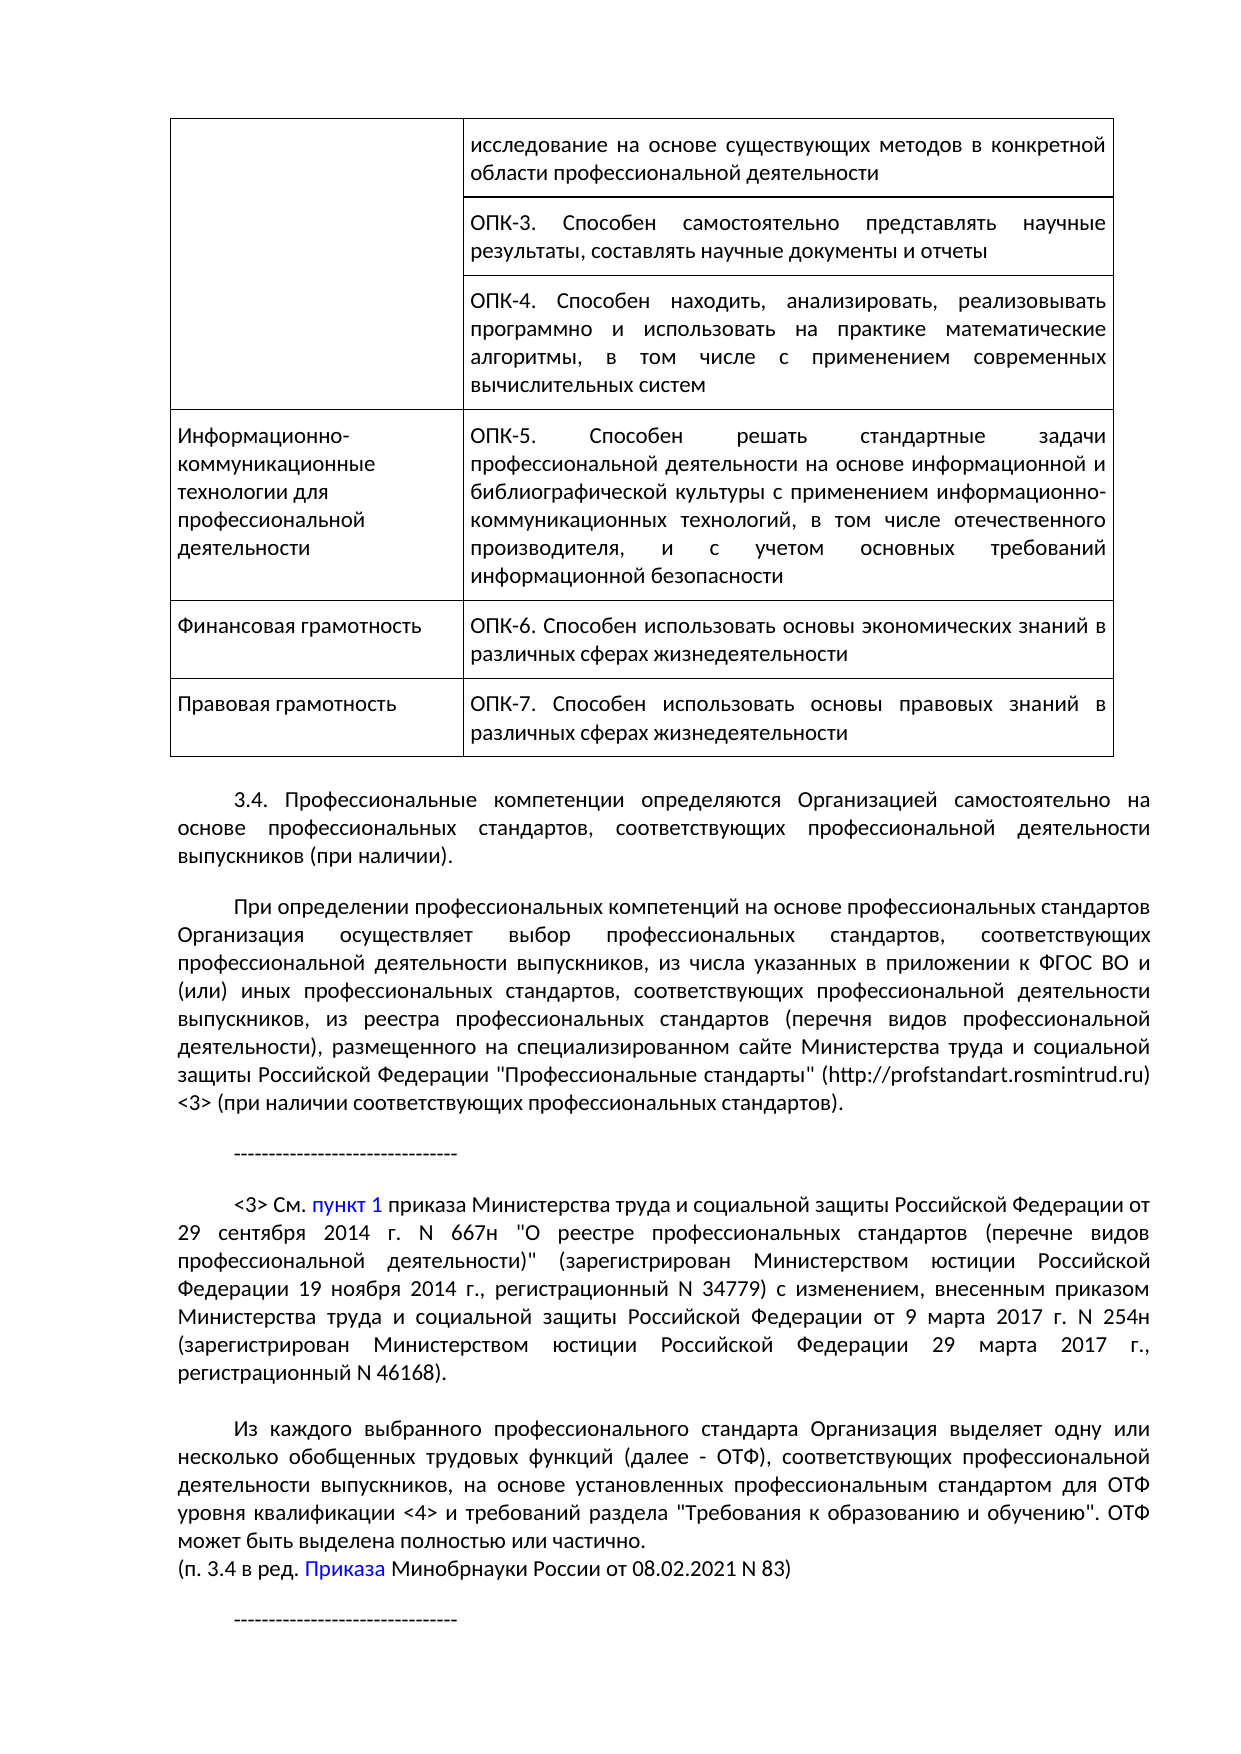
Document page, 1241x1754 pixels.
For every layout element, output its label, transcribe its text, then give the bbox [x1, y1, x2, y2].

text -------------------------------- [177, 1606, 1152, 1633]
table_cell Финансовая грамотность [171, 601, 463, 678]
table_cell ОПК-5. Способен решать стандартные задачи профессиональной деятельности на основе информационной и библиографической культуры с применением информационно-коммуникационных технологий, в том числе отечественного производителя, и с учетом основных требований информационной безопасности [464, 410, 1113, 599]
table_cell ОПК-7. Способен использовать основы правовых знаний в различных сферах жизнедеятельности [464, 679, 1113, 756]
table_cell ОПК-6. Способен использовать основы экономических знаний в различных сферах жизнедеятельности [464, 601, 1113, 678]
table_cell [464, 119, 1113, 196]
text -------------------------------- [177, 1139, 1152, 1167]
text Из каждого выбранного профессионального стандарта Организация выделяет одну или несколько обобщенных трудовых функций (далее - ОТФ), соответствующих профессиональной деятельности выпускников, на основе установленных профессиональным стандартом для ОТФ уровня квалификации <4> и требований раздела "Требования к образованию и обучению". ОТФ может быть выделена полностью или частично. [177, 1414, 1152, 1554]
table_cell Правовая грамотность [171, 679, 463, 756]
table_cell ОПК-3. Способен самостоятельно представлять научные результаты, составлять научные документы и отчеты [464, 198, 1113, 275]
table_cell Информационно-коммуникационные технологии для профессиональной деятельности [171, 410, 463, 599]
text При определении профессиональных компетенций на основе профессиональных стандартов Организация осуществляет выбор профессиональных стандартов, соответствующих профессиональной деятельности выпускников, из числа указанных в приложении к ФГОС ВО и (или) иных профессиональных стандартов, соответствующих профессиональной деятельности выпускников, из реестра профессиональных стандартов (перечня видов профессиональной деятельности), размещенного на специализированном сайте Министерства труда и социальной защиты Российской Федерации "Профессиональные стандарты" (http://profstandart.rosmintrud.ru) <3> (при наличии соответствующих профессиональных стандартов). [177, 892, 1152, 1116]
text 3.4. Профессиональные компетенции определяются Организацией самостоятельно на основе профессиональных стандартов, соответствующих профессиональной деятельности выпускников (при наличии). [177, 785, 1152, 869]
table_cell ОПК-4. Способен находить, анализировать, реализовывать программно и использовать на практике математические алгоритмы, в том числе с применением современных вычислительных систем [464, 276, 1113, 409]
text <3> См. пункт 1 приказа Министерства труда и социальной защиты Российской Федерации от 29 сентября 2014 г. N 667н "О реестре профессиональных стандартов (перечне видов профессиональной деятельности)" (зарегистрирован Министерством юстиции Российской Федерации 19 ноября 2014 г., регистрационный N 34779) с изменением, внесенным приказом Министерства труда и социальной защиты Российской Федерации от 9 марта 2017 г. N 254н (зарегистрирован Министерством юстиции Российской Федерации 29 марта 2017 г., регистрационный N 46168). [177, 1190, 1152, 1386]
text (п. 3.4 в ред. Приказа Минобрнауки России от 08.02.2021 N 83) [177, 1554, 1152, 1583]
